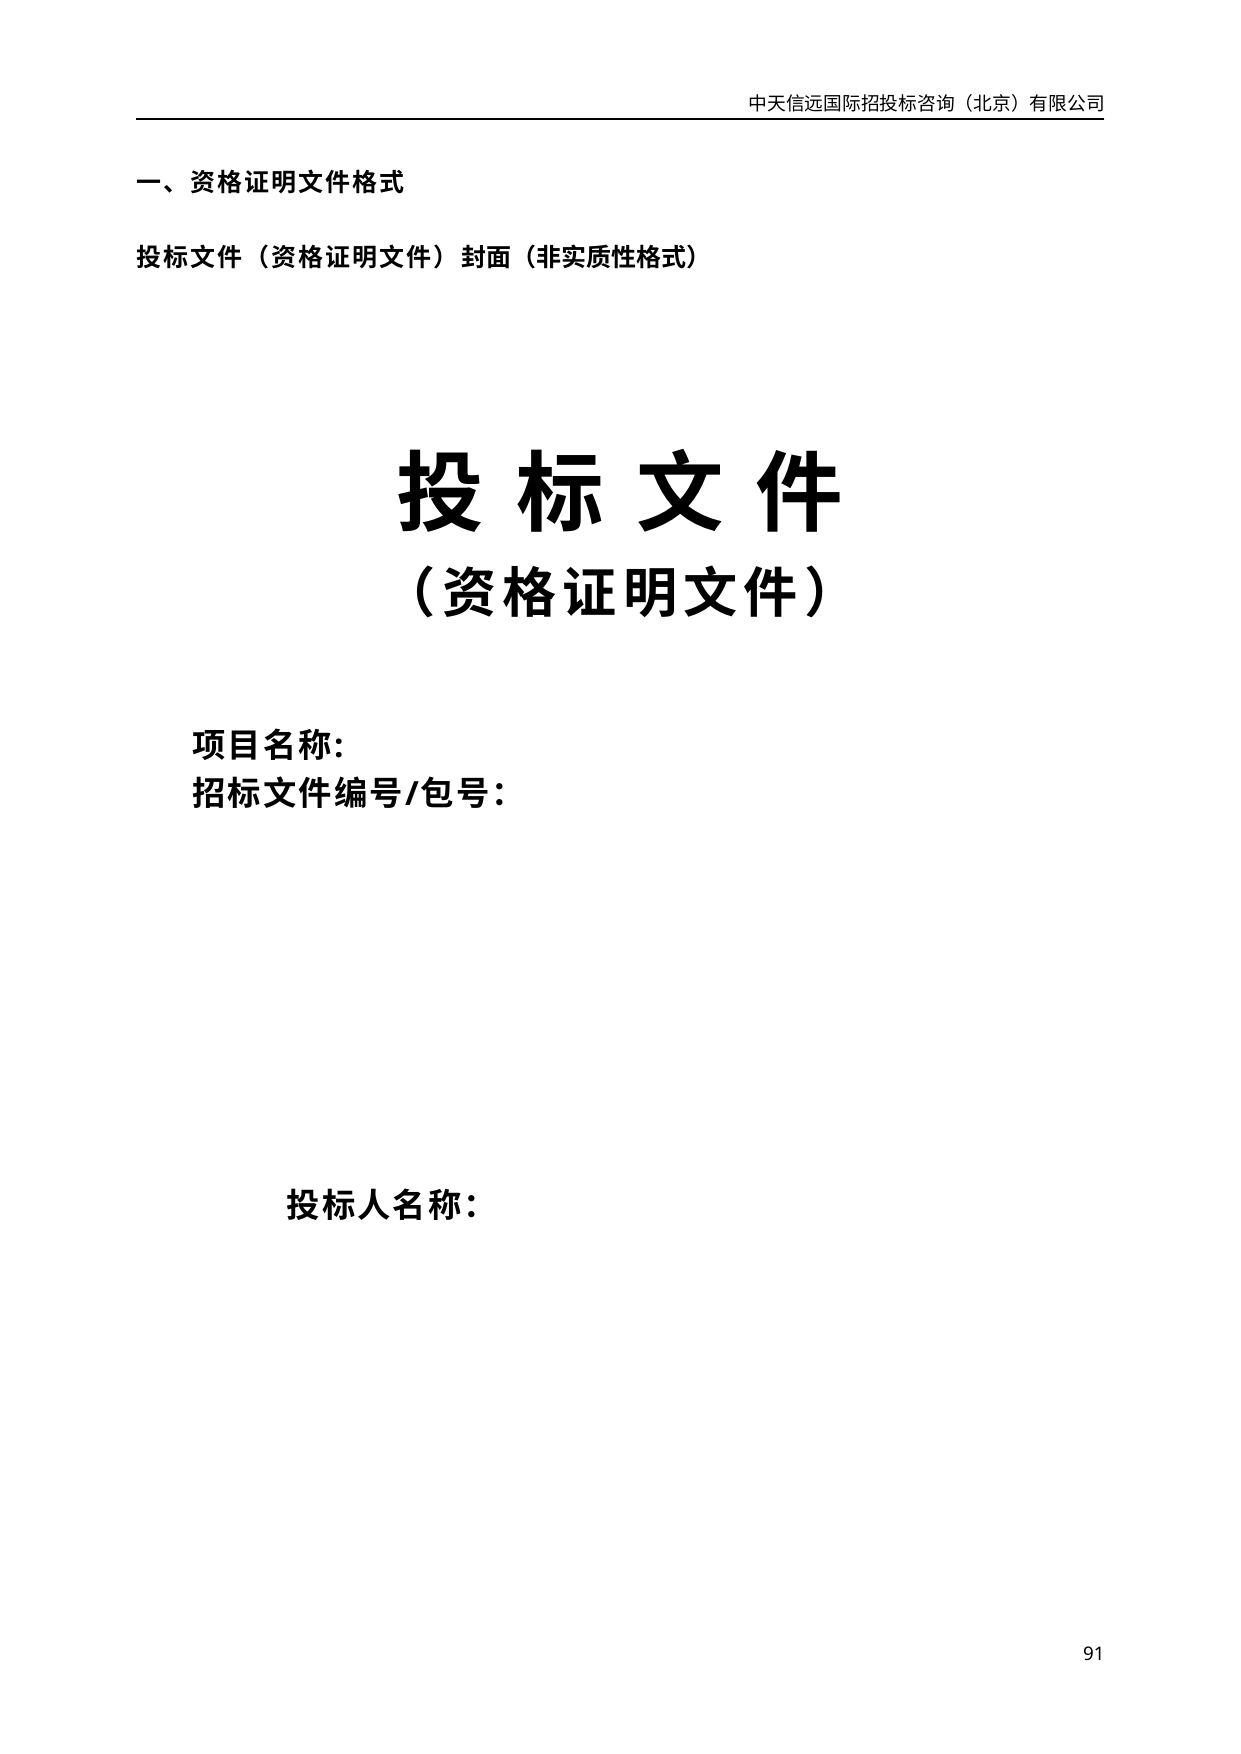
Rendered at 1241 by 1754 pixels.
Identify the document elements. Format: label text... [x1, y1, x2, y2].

text 一、资格证明文件格式 [136, 162, 1104, 199]
text 投标人名称： [136, 1179, 1104, 1227]
text （资格证明文件） [136, 549, 1104, 628]
text 项目名称: [136, 719, 1104, 767]
text 投标文件（资格证明文件）封面（非实质性格式） [136, 238, 1104, 274]
text 投 标 文 件 [136, 423, 1104, 549]
text 招标文件编号/包号： [136, 767, 1104, 816]
